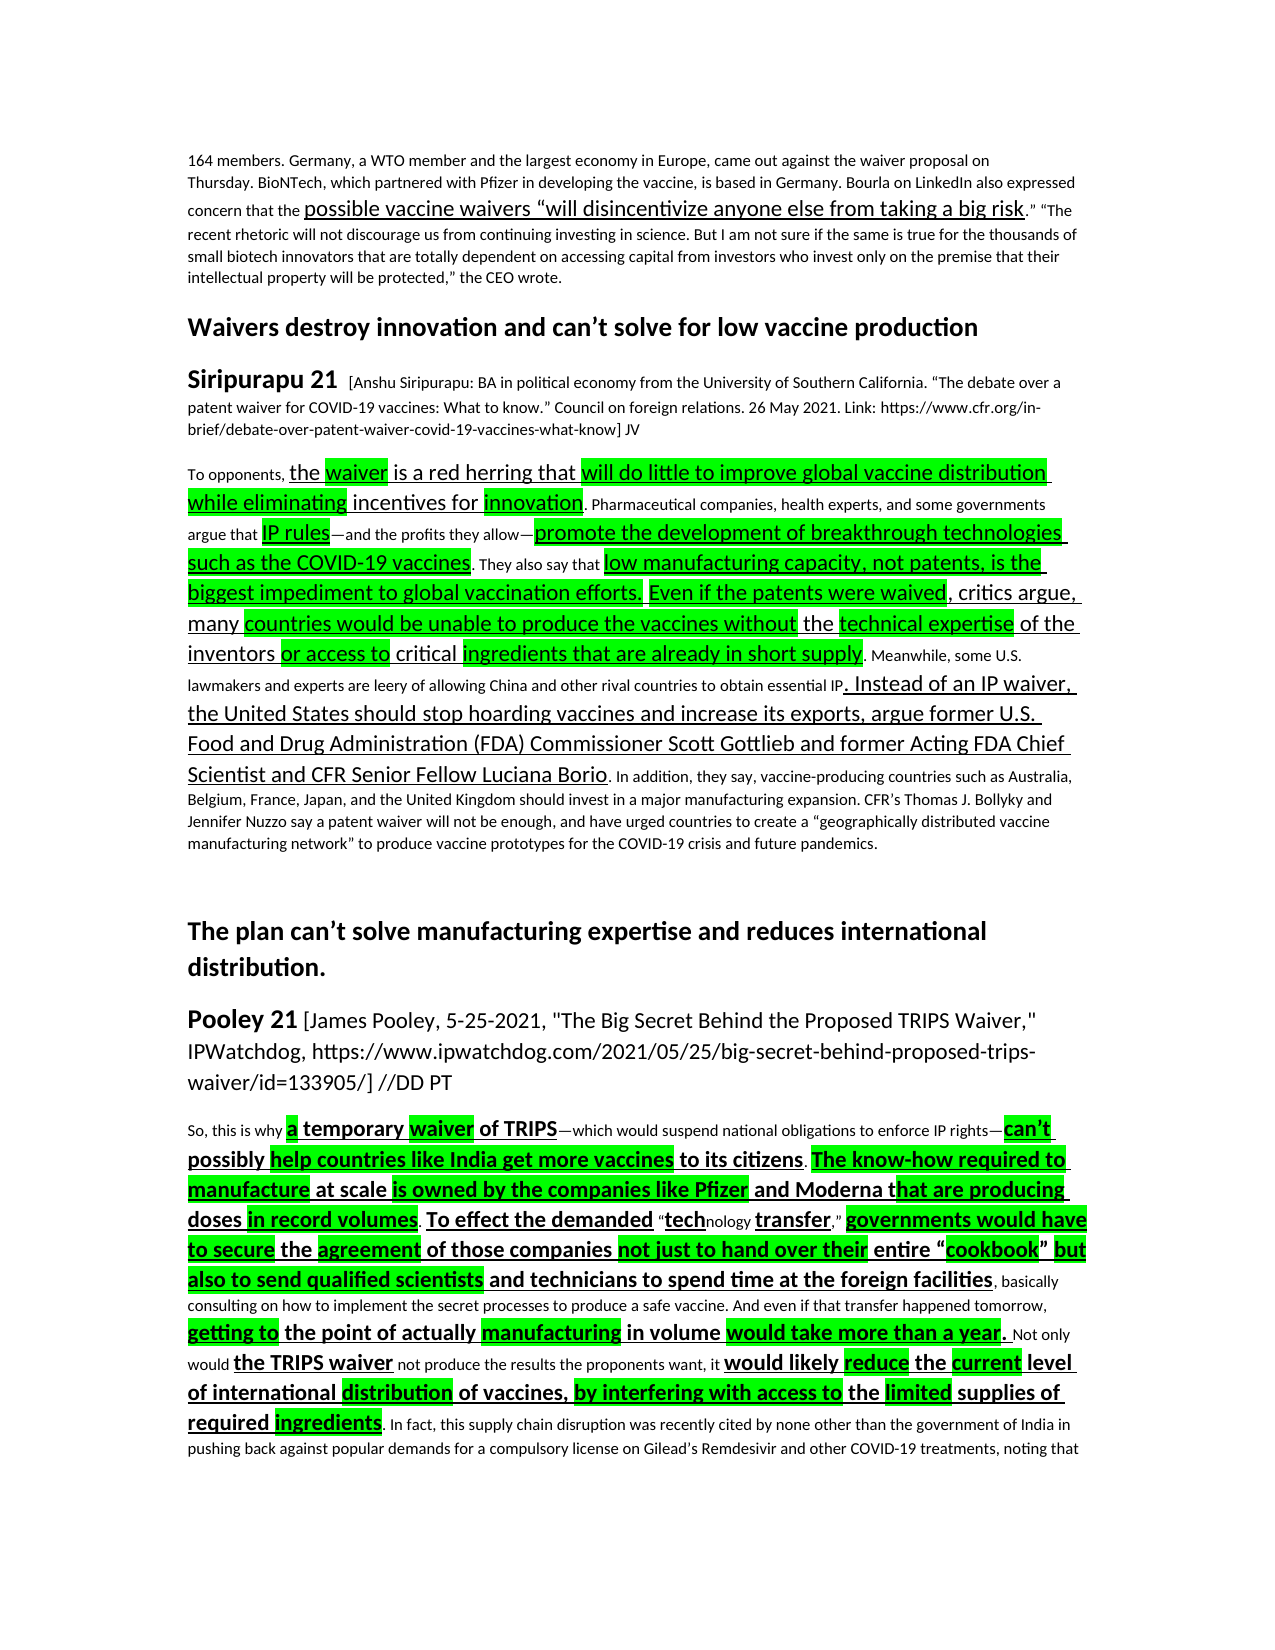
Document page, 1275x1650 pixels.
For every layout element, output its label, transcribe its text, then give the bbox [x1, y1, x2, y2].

subtitle The plan can’t solve manufacturing expertise and reduces international distribution. [187, 914, 1087, 983]
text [187, 1114, 1087, 1458]
subtitle Waivers destroy innovation and can’t solve for low vaccine production [187, 310, 1087, 343]
text Siripurapu 21 [Anshu Siripurapu: BA in political economy from the University of Southern California. “The debate over a patent waiver for COVID-19 vaccines: What to know.” Council on foreign relations. 26 May 2021. Link: https://www.cfr.org/in-brief/debate-over-patent-waiver-covid-19-vaccines-what-know] JV [187, 363, 1087, 439]
text To opponents, the waiver is a red herring that will do little to improve global vaccine distribution while eliminating incentives for innovation. Pharmaceutical companies, health experts, and some governments argue that IP rules—and the profits they allow—promote the development of breakthrough technologies such as the COVID-19 vaccines. They also say that low manufacturing capacity, not patents, is the biggest impediment to global vaccination efforts. Even if the patents were waived, critics argue, many countries would be unable to produce the vaccines without the technical expertise of the inventors or access to critical ingredients that are already in short supply. Meanwhile, some U.S. lawmakers and experts are leery of allowing China and other rival countries to obtain essential IP. Instead of an IP waiver, the United States should stop hoarding vaccines and increase its exports, argue former U.S. Food and Drug Administration (FDA) Commissioner Scott Gottlieb and former Acting FDA Chief Scientist and CFR Senior Fellow Luciana Borio. In addition, they say, vaccine-producing countries such as Australia, Belgium, France, Japan, and the United Kingdom should invest in a major manufacturing expansion. CFR’s Thomas J. Bollyky and Jennifer Nuzzo say a patent waiver will not be enough, and have urged countries to create a “geographically distributed vaccine manufacturing network” to produce vaccine prototypes for the COVID-19 crisis and future pandemics. [187, 458, 1087, 853]
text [187, 150, 1087, 288]
text Pooley 21 [James Pooley, 5-25-2021, "The Big Secret Behind the Proposed TRIPS Waiver," IPWatchdog, https://www.ipwatchdog.com/2021/05/25/big-secret-behind-proposed-trips-waiver/id=133905/] //DD PT [187, 1002, 1087, 1096]
